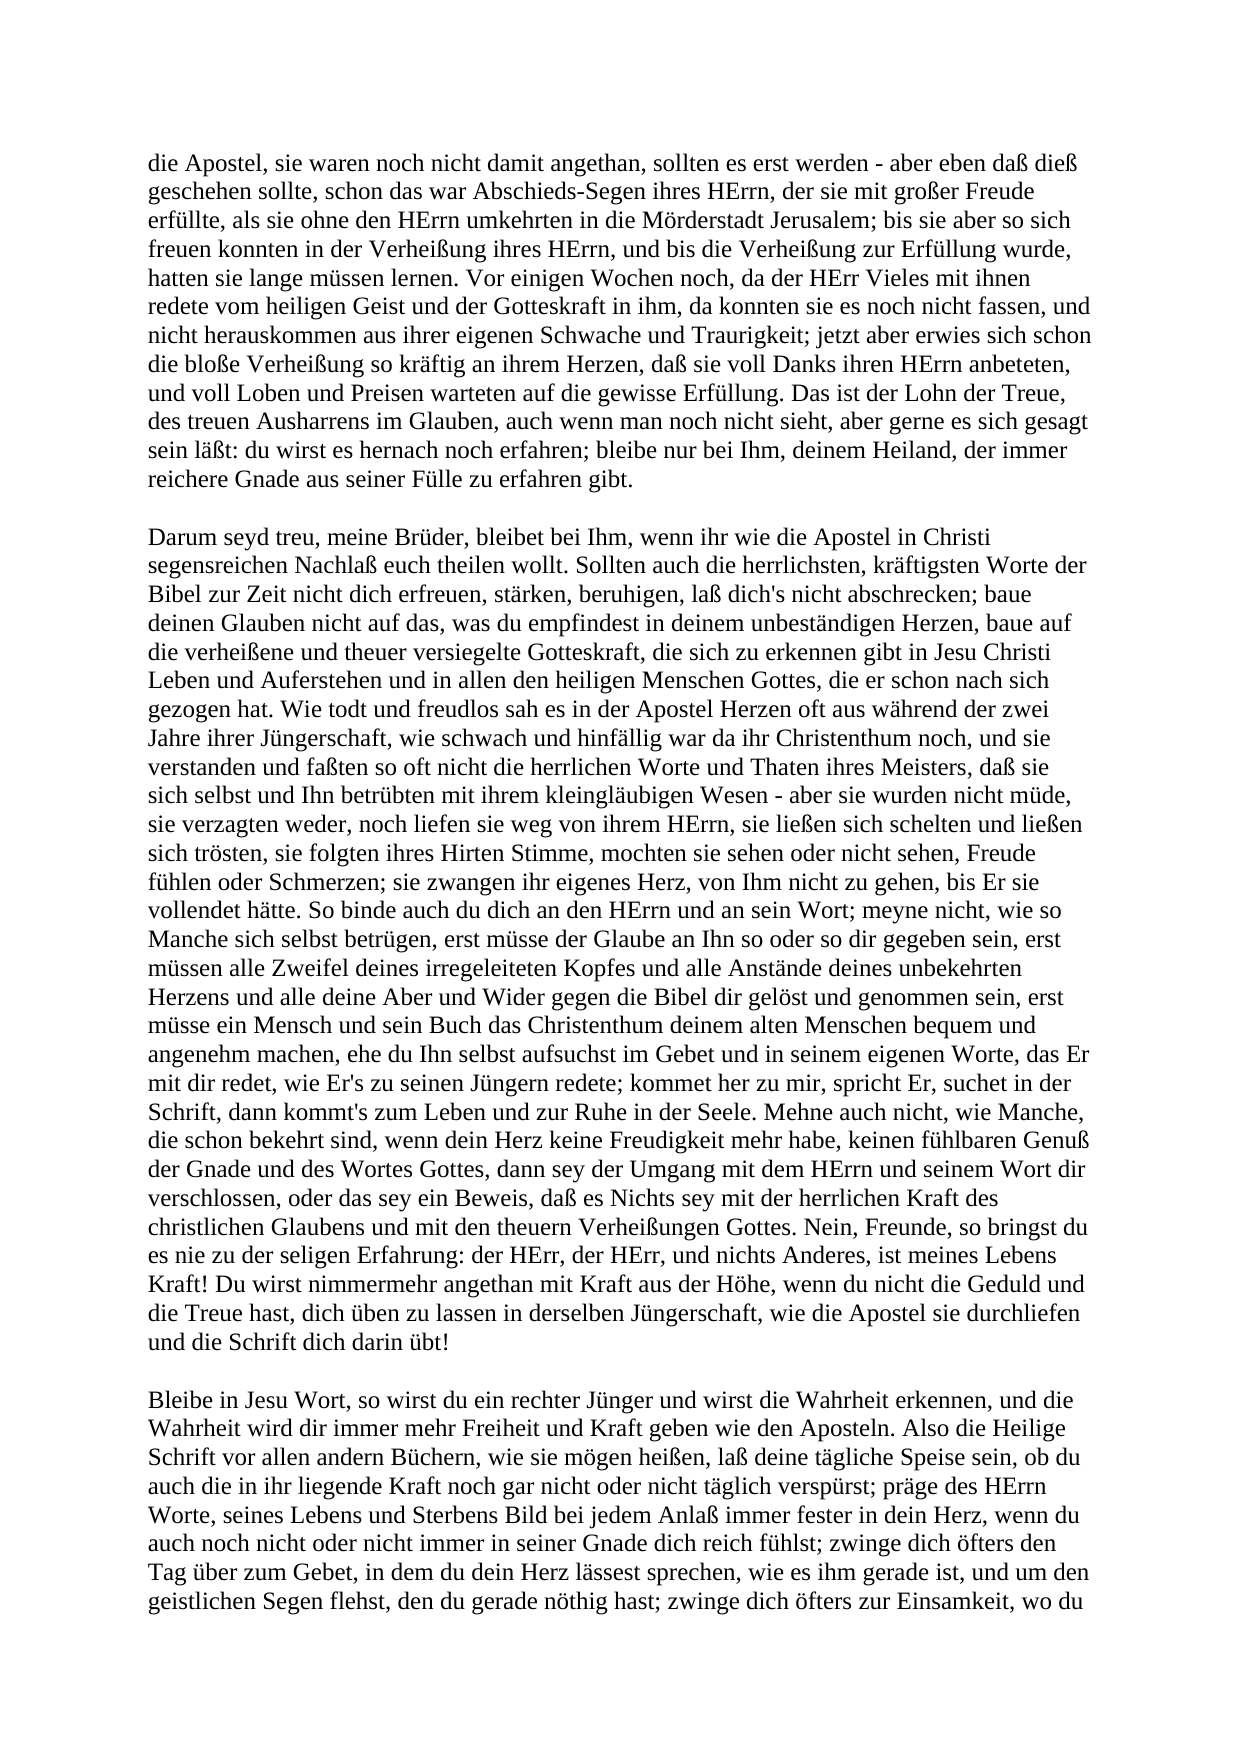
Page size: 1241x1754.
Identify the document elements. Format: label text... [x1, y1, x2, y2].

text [148, 1442, 1093, 1615]
text Darum seyd treu, meine Brüder, bleibet bei Ihm, wenn ihr wie die Apostel in Christi segensreichen Nachlaß euch theilen wollt. Sollten auch die herrlichsten, kräftigsten Worte der Bibel zur Zeit nicht dich erfreuen, stärken, beruhigen, laß dich's nicht abschrecken; baue deinen Glauben nicht auf das, was du empfindest in deinem unbeständigen Herzen, baue auf die verheißene und theuer versiegelte Gotteskraft, die sich zu erkennen gibt in Jesu Christi Leben und Auferstehen und in allen den heiligen Menschen Gottes, die er schon nach sich gezogen hat. Wie todt und freudlos sah es in der Apostel Herzen oft aus während der zwei Jahre ihrer Jüngerschaft, wie schwach und hinfällig war da ihr Christenthum noch, und sie verstanden und faßten so oft nicht die herrlichen Worte und Thaten ihres Meisters, daß sie sich selbst und Ihn betrübten mit ihrem kleingläubigen Wesen - aber sie wurden nicht müde, sie verzagten weder, noch liefen sie weg von ihrem HErrn, sie ließen sich schelten und ließen sich trösten, sie folgten ihres Hirten Stimme, mochten sie sehen oder nicht sehen, Freude fühlen oder Schmerzen; sie zwangen ihr eigenes Herz, von Ihm nicht zu gehen, bis Er sie vollendet hätte. So binde auch du dich an den HErrn und an sein Wort; meyne nicht, wie so Manche sich selbst betrügen, erst müsse der Glaube an Ihn so oder so dir gegeben sein, erst müssen alle Zweifel deines irregeleiteten Kopfes und alle Anstände deines unbekehrten Herzens und alle deine Aber und Wider gegen die Bibel dir gelöst und genommen sein, erst müsse ein Mensch und sein Buch das Christenthum deinem alten Menschen bequem und angenehm machen, ehe du Ihn selbst aufsuchst im Gebet und in seinem eigenen Worte, das Er mit dir redet, wie Er's zu seinen Jüngern redete; kommet her zu mir, spricht Er, suchet in der Schrift, dann kommt's zum Leben und zur Ruhe in der Seele. Mehne auch nicht, wie Manche, die schon bekehrt sind, wenn dein Herz keine Freudigkeit mehr habe, keinen fühlbaren Genuß der Gnade und des Wortes Gottes, dann sey der Umgang mit dem HErrn und seinem Wort dir verschlossen, oder das sey ein Beweis, daß es Nichts sey mit der herrlichen Kraft des christlichen Glaubens und mit den theuern Verheißungen Gottes. Nein, Freunde, so bringst du es nie zu der seligen Erfahrung: der HErr, der HErr, und nichts Anderes, ist meines Lebens Kraft! Du wirst nimmermehr angethan mit Kraft aus der Höhe, wenn du nicht die Geduld und die Treue hast, dich üben zu lassen in derselben Jüngerschaft, wie die Apostel sie durchliefen und die Schrift dich darin übt! [148, 579, 1093, 1413]
text Wie gelangen nun auch wir zu derselben Erfahrung, der Erfahrung: der HErr ist meines Lebens Kraft! Am heutigen Tage war die Kraft aus der Höhe erst noch eine Verheißung für die Apostel, sie waren noch nicht damit angethan, sollten es erst werden - aber eben daß dieß geschehen sollte, schon das war Abschieds-Segen ihres HErrn, der sie mit großer Freude erfüllte, als sie ohne den HErrn umkehrten in die Mörderstadt Jerusalem; bis sie aber so sich freuen konnten in der Verheißung ihres HErrn, und bis die Verheißung zur Erfüllung wurde, hatten sie lange müssen lernen. Vor einigen Wochen noch, da der HErr Vieles mit ihnen redete vom heiligen Geist und der Gotteskraft in ihm, da konnten sie es noch nicht fassen, und nicht herauskommen aus ihrer eigenen Schwache und Traurigkeit; jetzt aber erwies sich schon die bloße Verheißung so kräftig an ihrem Herzen, daß sie voll Danks ihren HErrn anbeteten, und voll Loben und Preisen warteten auf die gewisse Erfüllung. Das ist der Lohn der Treue, des treuen Ausharrens im Glauben, auch wenn man noch nicht sieht, aber gerne es sich gesagt sein läßt: du wirst es hernach noch erfahren; bleibe nur bei Ihm, deinem Heiland, der immer reichere Gnade aus seiner Fülle zu erfahren gibt. [148, 148, 1093, 550]
